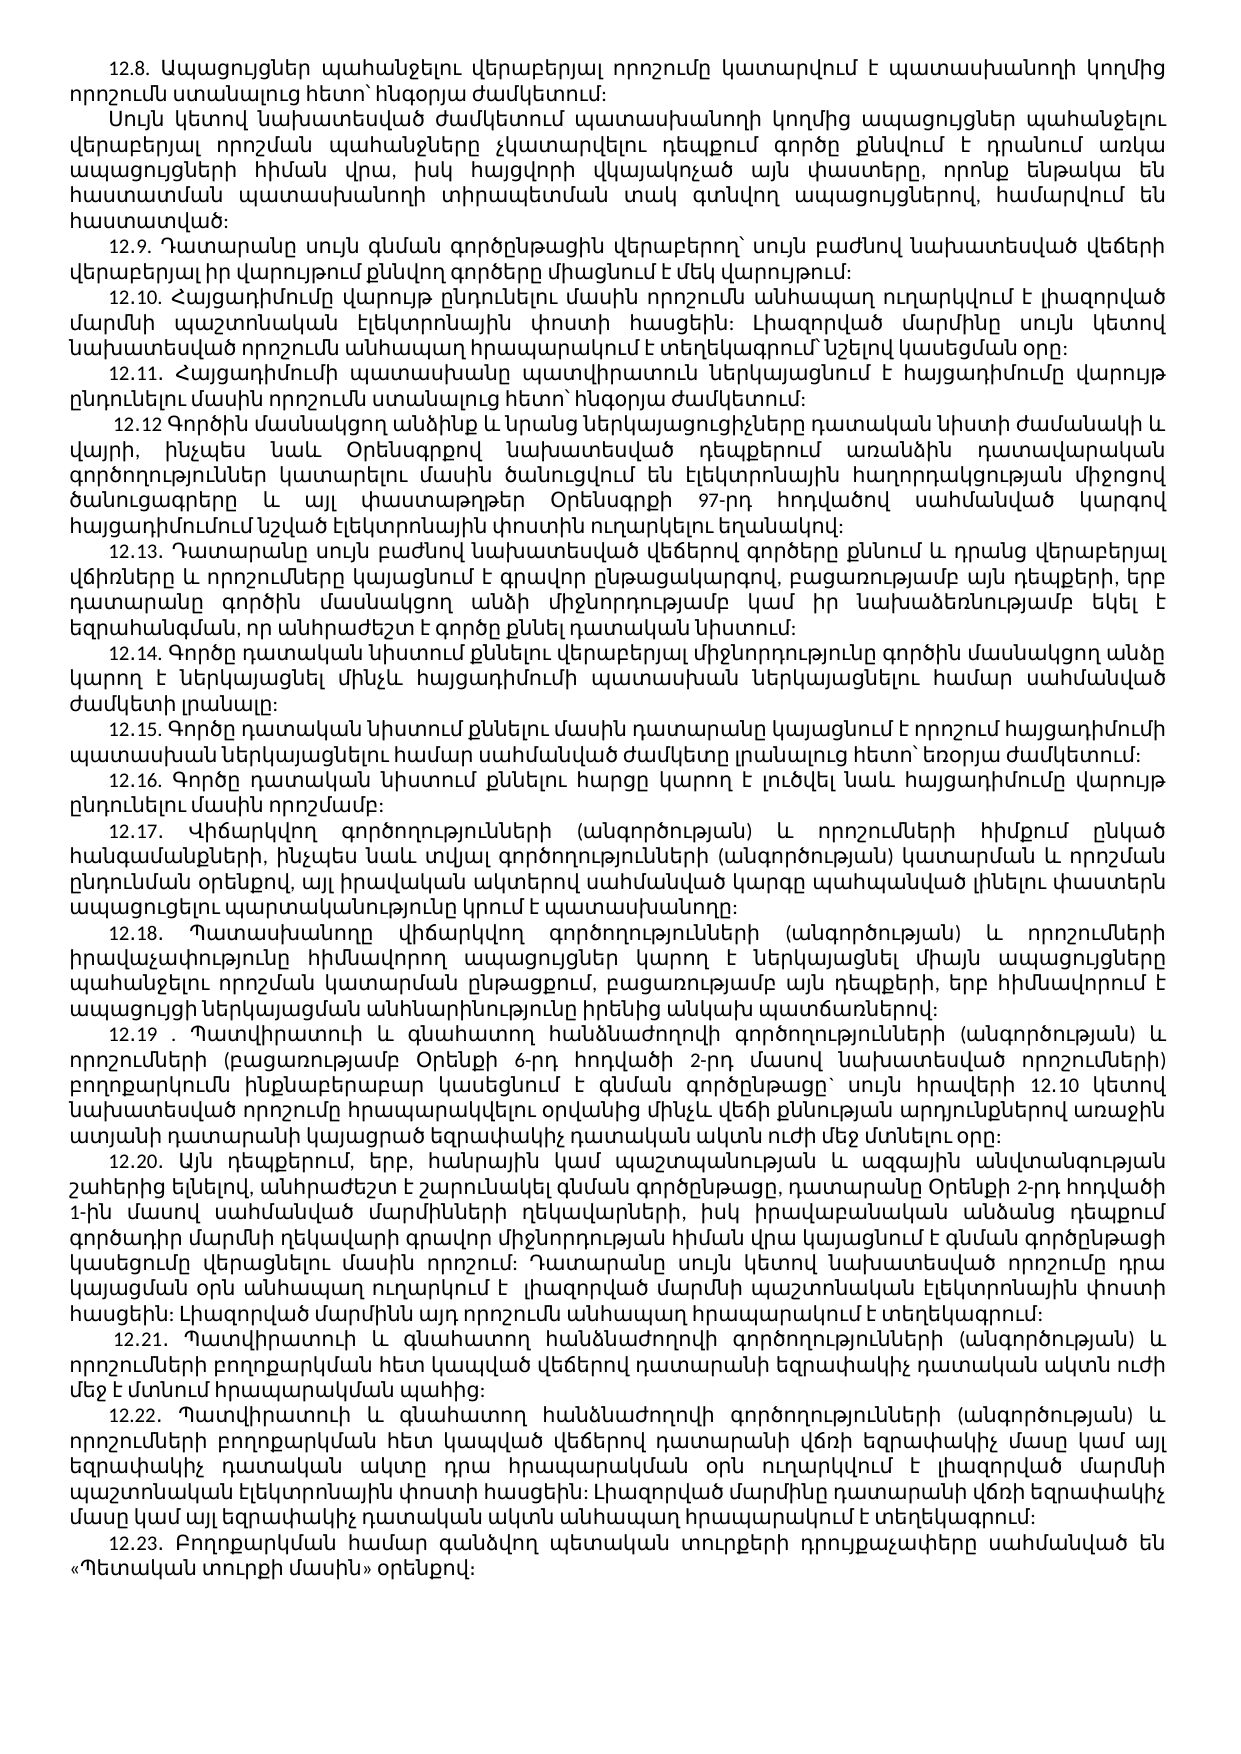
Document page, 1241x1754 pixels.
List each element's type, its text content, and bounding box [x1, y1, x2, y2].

text 12․12 Գործին մասնակցող անձինք և նրանց ներկայացուցիչները դատական նիստի ժամանակի և վայրի, ինչպես նաև Օրենսգրքով նախատեսված դեպքերում առանձին դատավարական գործողություններ կատարելու մասին ծանուցվում են էլեկտրոնային հաղորդակցության միջոցով ծանուցագրերը և այլ փաստաթղթեր Օրենսգրքի 97-րդ հոդվածով սահմանված կարգով հայցադիմումում նշված էլեկտրոնային փոստին ուղարկելու եղանակով: [69, 411, 1167, 538]
text 12․16. Գործը դատական նիստում քննելու հարցը կարող է լուծվել նաև հայցադիմումը վարույթ ընդունելու մասին որոշմամբ: [69, 767, 1167, 818]
text 12․10. Հայցադիմումը վարույթ ընդունելու մասին որոշումն անհապաղ ուղարկվում է լիազորված մարմնի պաշտոնական էլեկտրոնային փոստի հասցեին: Լիազորված մարմինը սույն կետով նախատեսված որոշումն անհապաղ հրապարակում է տեղեկագրում՝ նշելով կասեցման օրը: [69, 284, 1167, 361]
text 12․18․ Պատասխանողը վիճարկվող գործողությունների (անգործության) և որոշումների իրավաչափությունը հիմնավորող ապացույցներ կարող է ներկայացնել միայն ապացույցները պահանջելու որոշման կատարման ընթացքում, բացառությամբ այն դեպքերի, երբ հիմնավորում է ապացույցի ներկայացման անհնարինությունը իրենից անկախ պատճառներով: [69, 920, 1167, 1021]
text 12․19 . Պատվիրատուի և գնահատող հանձնաժողովի գործողությունների (անգործության) և որոշումների (բացառությամբ Օրենքի 6-րդ հոդվածի 2-րդ մասով նախատեսված որոշումների) բողոքարկումն ինքնաբերաբար կասեցնում է գնման գործընթացը` սույն հրավերի 12․10 կետով նախատեսված որոշումը հրապարակվելու օրվանից մինչև վեճի քննության արդյունքներով առաջին ատյանի դատարանի կայացրած եզրափակիչ դատական ակտն ուժի մեջ մտնելու օրը: [69, 1021, 1167, 1148]
text 12․21․ Պատվիրատուի և գնահատող հանձնաժողովի գործողությունների (անգործության) և որոշումների բողոքարկման հետ կապված վեճերով դատարանի եզրափակիչ դատական ակտն ուժի մեջ է մտնում հրապարակման պահից: [69, 1326, 1167, 1403]
text 12․13․ Դատարանը սույն բաժնով նախատեսված վեճերով գործերը քննում և դրանց վերաբերյալ վճիռները և որոշումները կայացնում է գրավոր ընթացակարգով, բացառությամբ այն դեպքերի, երբ դատարանը գործին մասնակցող անձի միջնորդությամբ կամ իր նախաձեռնությամբ եկել է եզրահանգման, որ անհրաժեշտ է գործը քննել դատական նիստում: [69, 538, 1167, 640]
text Սույն կետով նախատեսված ժամկետում պատասխանողի կողմից ապացույցներ պահանջելու վերաբերյալ որոշման պահանջները չկատարվելու դեպքում գործը քննվում է դրանում առկա ապացույցների հիման վրա, իսկ հայցվորի վկայակոչած այն փաստերը, որոնք ենթակա են հաստատման պատասխանողի տիրապետման տակ գտնվող ապացույցներով, համարվում են հաստատված: [69, 106, 1167, 233]
text 12․15. Գործը դատական նիստում քննելու մասին դատարանը կայացնում է որոշում հայցադիմումի պատասխան ներկայացնելու համար սահմանված ժամկետը լրանալուց հետո՝ եռօրյա ժամկետում: [69, 716, 1167, 767]
text 12.22․ Պատվիրատուի և գնահատող հանձնաժողովի գործողությունների (անգործության) և որոշումների բողոքարկման հետ կապված վեճերով դատարանի վճռի եզրափակիչ մասը կամ այլ եզրափակիչ դատական ակտը դրա հրապարակման օրն ուղարկվում է լիազորված մարմնի պաշտոնական էլեկտրոնային փոստի հասցեին: Լիազորված մարմինը դատարանի վճռի եզրափակիչ մասը կամ այլ եզրափակիչ դատական ակտն անհապաղ հրապարակում է տեղեկագրում: [69, 1403, 1167, 1530]
text 12.8. Ապացույցներ պահանջելու վերաբերյալ որոշումը կատարվում է պատասխանողի կողմից որոշումն ստանալուց հետո՝ հնգօրյա ժամկետում: [69, 56, 1167, 106]
text 12․9. Դատարանը սույն գնման գործընթացին վերաբերող՝ սույն բաժնով նախատեսված վեճերի վերաբերյալ իր վարույթում քննվող գործերը միացնում է մեկ վարույթում: [69, 233, 1167, 284]
text 12․23․ Բողոքարկման համար գանձվող պետական տուրքերի դրույքաչափերը սահմանված են «Պետական տուրքի մասին» օրենքով։ [69, 1530, 1167, 1581]
text 12․14. Գործը դատական նիստում քննելու վերաբերյալ միջնորդությունը գործին մասնակցող անձը կարող է ներկայացնել մինչև հայցադիմումի պատասխան ներկայացնելու համար սահմանված ժամկետի լրանալը: [69, 640, 1167, 716]
text 12․20․ Այն դեպքերում, երբ, հանրային կամ պաշտպանության և ազգային անվտանգության շահերից ելնելով, անհրաժեշտ է շարունակել գնման գործընթացը, դատարանը Օրենքի 2-րդ հոդվածի 1-ին մասով սահմանված մարմինների ղեկավարների, իսկ իրավաբանական անձանց դեպքում գործադիր մարմնի ղեկավարի գրավոր միջնորդության հիման վրա կայացնում է գնման գործընթացի կասեցումը վերացնելու մասին որոշում: Դատարանը սույն կետով նախատեսված որոշումը դրա կայացման օրն անհապաղ ուղարկում է լիազորված մարմնի պաշտոնական էլեկտրոնային փոստի հասցեին: Լիազորված մարմինն այդ որոշումն անհապաղ հրապարակում է տեղեկագրում: [69, 1148, 1167, 1326]
text 12․11․ Հայցադիմումի պատասխանը պատվիրատուն ներկայացնում է հայցադիմումը վարույթ ընդունելու մասին որոշումն ստանալուց հետո՝ հնգօրյա ժամկետում: [69, 361, 1167, 411]
text 12․17․ Վիճարկվող գործողությունների (անգործության) և որոշումների հիմքում ընկած հանգամանքների, ինչպես նաև տվյալ գործողությունների (անգործության) կատարման և որոշման ընդունման օրենքով, այլ իրավական ակտերով սահմանված կարգը պահպանված լինելու փաստերն ապացուցելու պարտականությունը կրում է պատասխանողը: [69, 818, 1167, 920]
